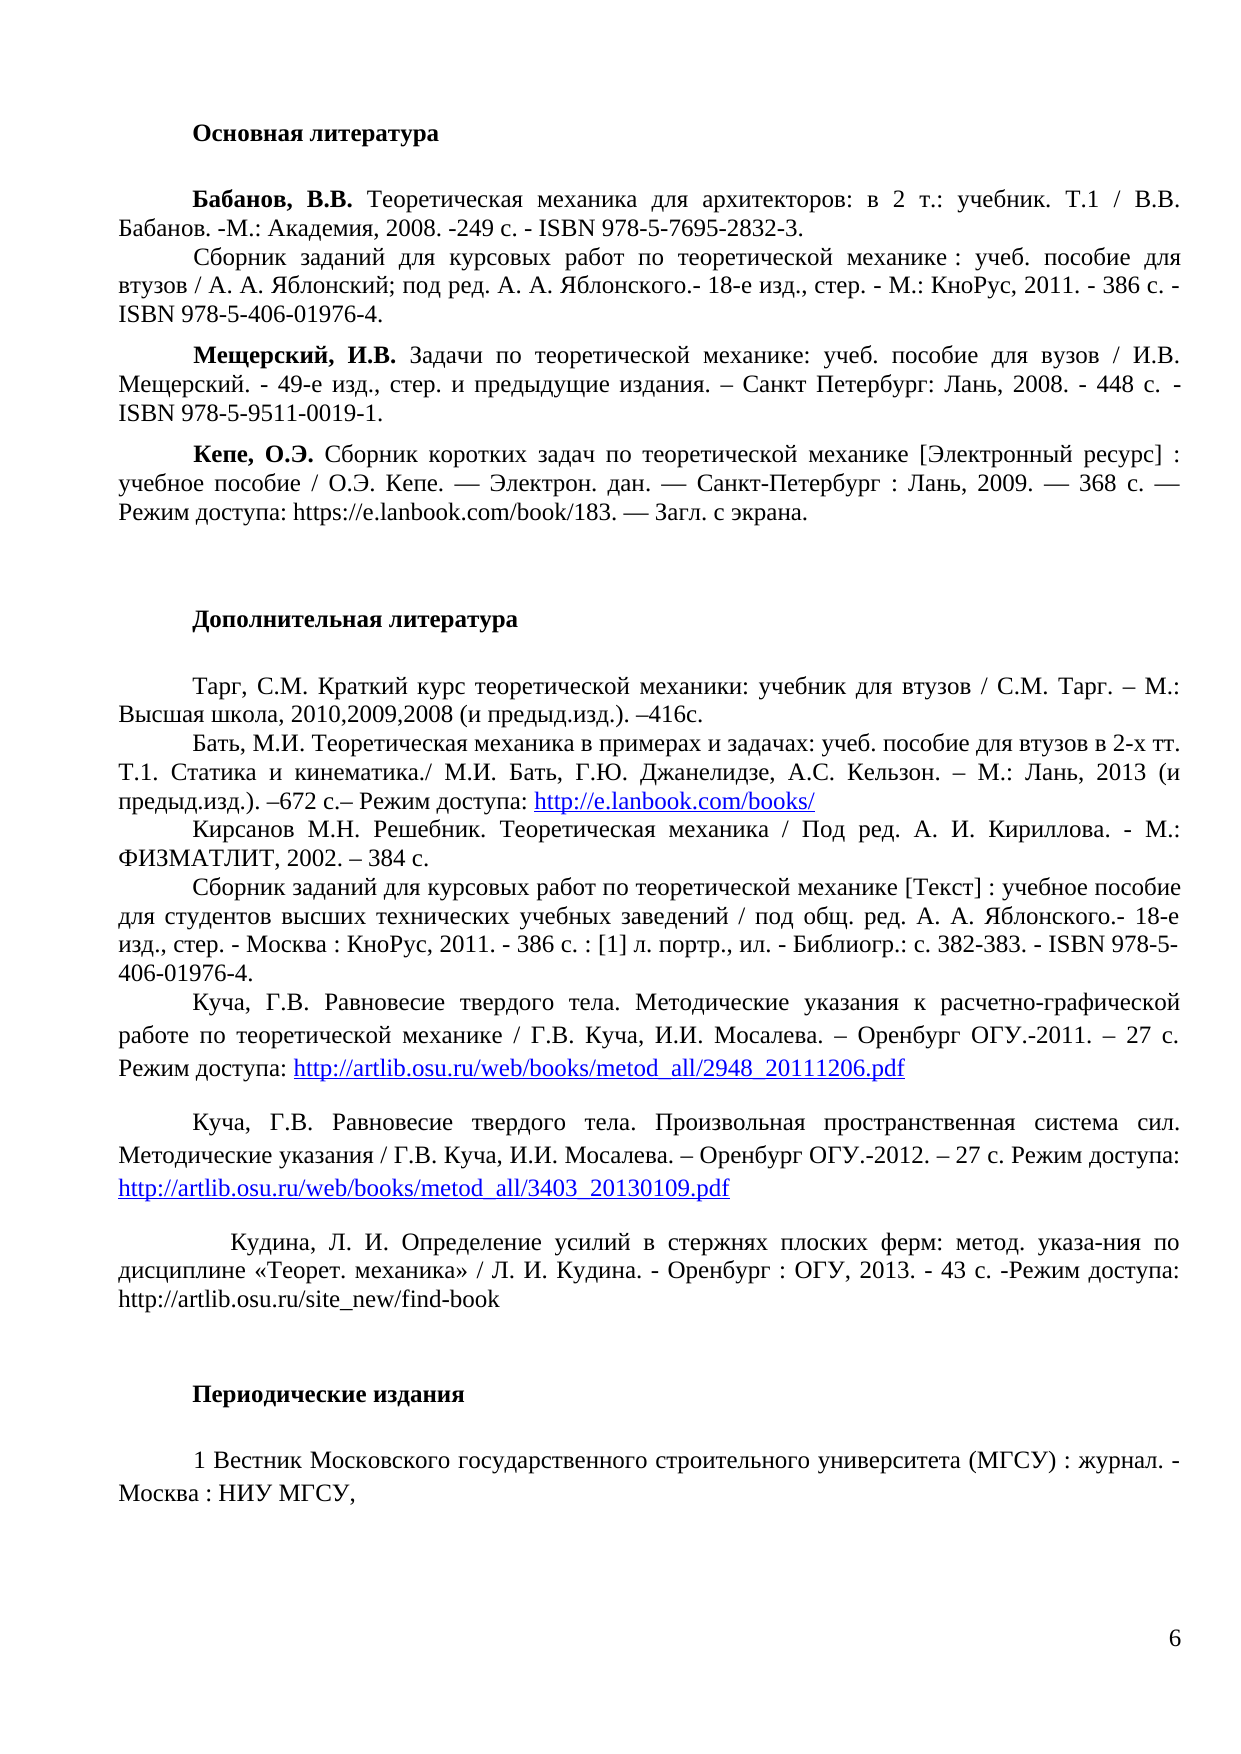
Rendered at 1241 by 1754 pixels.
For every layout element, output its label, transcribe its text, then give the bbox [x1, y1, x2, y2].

text Кудина, Л. И. Определение усилий в стержнях плоских ферм: метод. указа-ния по дисциплине «Теорет. механика» / Л. И. Кудина. - Оренбург : ОГУ, 2013. - 43 с. -Режим доступа: http://artlib.osu.ru/site_new/find-book [118, 1227, 1181, 1313]
text Куча, Г.В. Равновесие твердого тела. Методические указания к расчетно-графической работе по теоретической механике / Г.В. Куча, И.И. Мосалева. – Оренбург ОГУ.-2011. – 27 с. Режим доступа: http://artlib.osu.ru/web/books/metod_all/2948_20111206.pdf [118, 987, 1181, 1082]
text Периодические издания [118, 1379, 1181, 1408]
text Основная литература [118, 118, 1181, 147]
text Тарг, С.М. Краткий курс теоретической механики: учебник для втузов / С.М. Тарг. – М.: Высшая школа, 2010,2009,2008 (и предыд.изд.). –416с. [118, 671, 1181, 728]
text Сборник заданий для курсовых работ по теоретической механике [Текст] : учебное пособие для студентов высших технических учебных заведений / под общ. ред. А. А. Яблонского.- 18-е изд., стер. - Москва : КноРус, 2011. - 386 с. : [1] л. портр., ил. - Библиогр.: с. 382-383. - ISBN 978-5-406-01976-4. [118, 872, 1181, 987]
text Мещерский, И.В. Задачи по теоретической механике: учеб. пособие для вузов / И.В. Мещерский. - 49-е изд., стер. и предыдущие издания. – Санкт Петербург: Лань, 2008. - 448 с. - ISBN 978-5-9511-0019-1. [118, 341, 1181, 427]
text 1 Вестник Московского государственного строительного университета (МГСУ) : журнал. - Москва : НИУ МГСУ, [118, 1446, 1181, 1507]
text Бабанов, В.В. Теоретическая механика для архитекторов: в 2 т.: учебник. Т.1 / В.В. Бабанов. -М.: Академия, 2008. -249 с. - ISBN 978-5-7695-2832-3. [118, 184, 1181, 242]
text Дополнительная литература [118, 604, 1181, 633]
text Куча, Г.В. Равновесие твердого тела. Произвольная пространственная система сил. Методические указания / Г.В. Куча, И.И. Мосалева. – Оренбург ОГУ.-2012. – 27 с. Режим доступа: http://artlib.osu.ru/web/books/metod_all/3403_20130109.pdf [118, 1107, 1181, 1202]
text Бать, М.И. Теоретическая механика в примерах и задачах: учеб. пособие для втузов в 2-х тт. Т.1. Статика и кинематика./ М.И. Бать, Г.Ю. Джанелидзе, А.С. Кельзон. – М.: Лань, 2013 (и предыд.изд.). –672 с.– Режим доступа: http://e.lanbook.com/books/ [118, 728, 1181, 814]
text Кирсанов М.Н. Решебник. Теоретическая механика / Под ред. А. И. Кириллова. - М.: ФИЗМАТЛИТ, 2002. – 384 с. [118, 814, 1181, 872]
text Сборник заданий для курсовых работ по теоретической механике : учеб. пособие для втузов / А. А. Яблонский; под ред. А. А. Яблонского.- 18-е изд., стер. - М.: КноРус, 2011. - 386 с. - ISBN 978-5-406-01976-4. [118, 242, 1181, 328]
text Кепе, О.Э. Сборник коротких задач по теоретической механике [Электронный ресурс] : учебное пособие / О.Э. Кепе. — Электрон. дан. — Санкт-Петербург : Лань, 2009. — 368 с. — Режим доступа: https://e.lanbook.com/book/183. — Загл. с экрана. [118, 439, 1181, 526]
